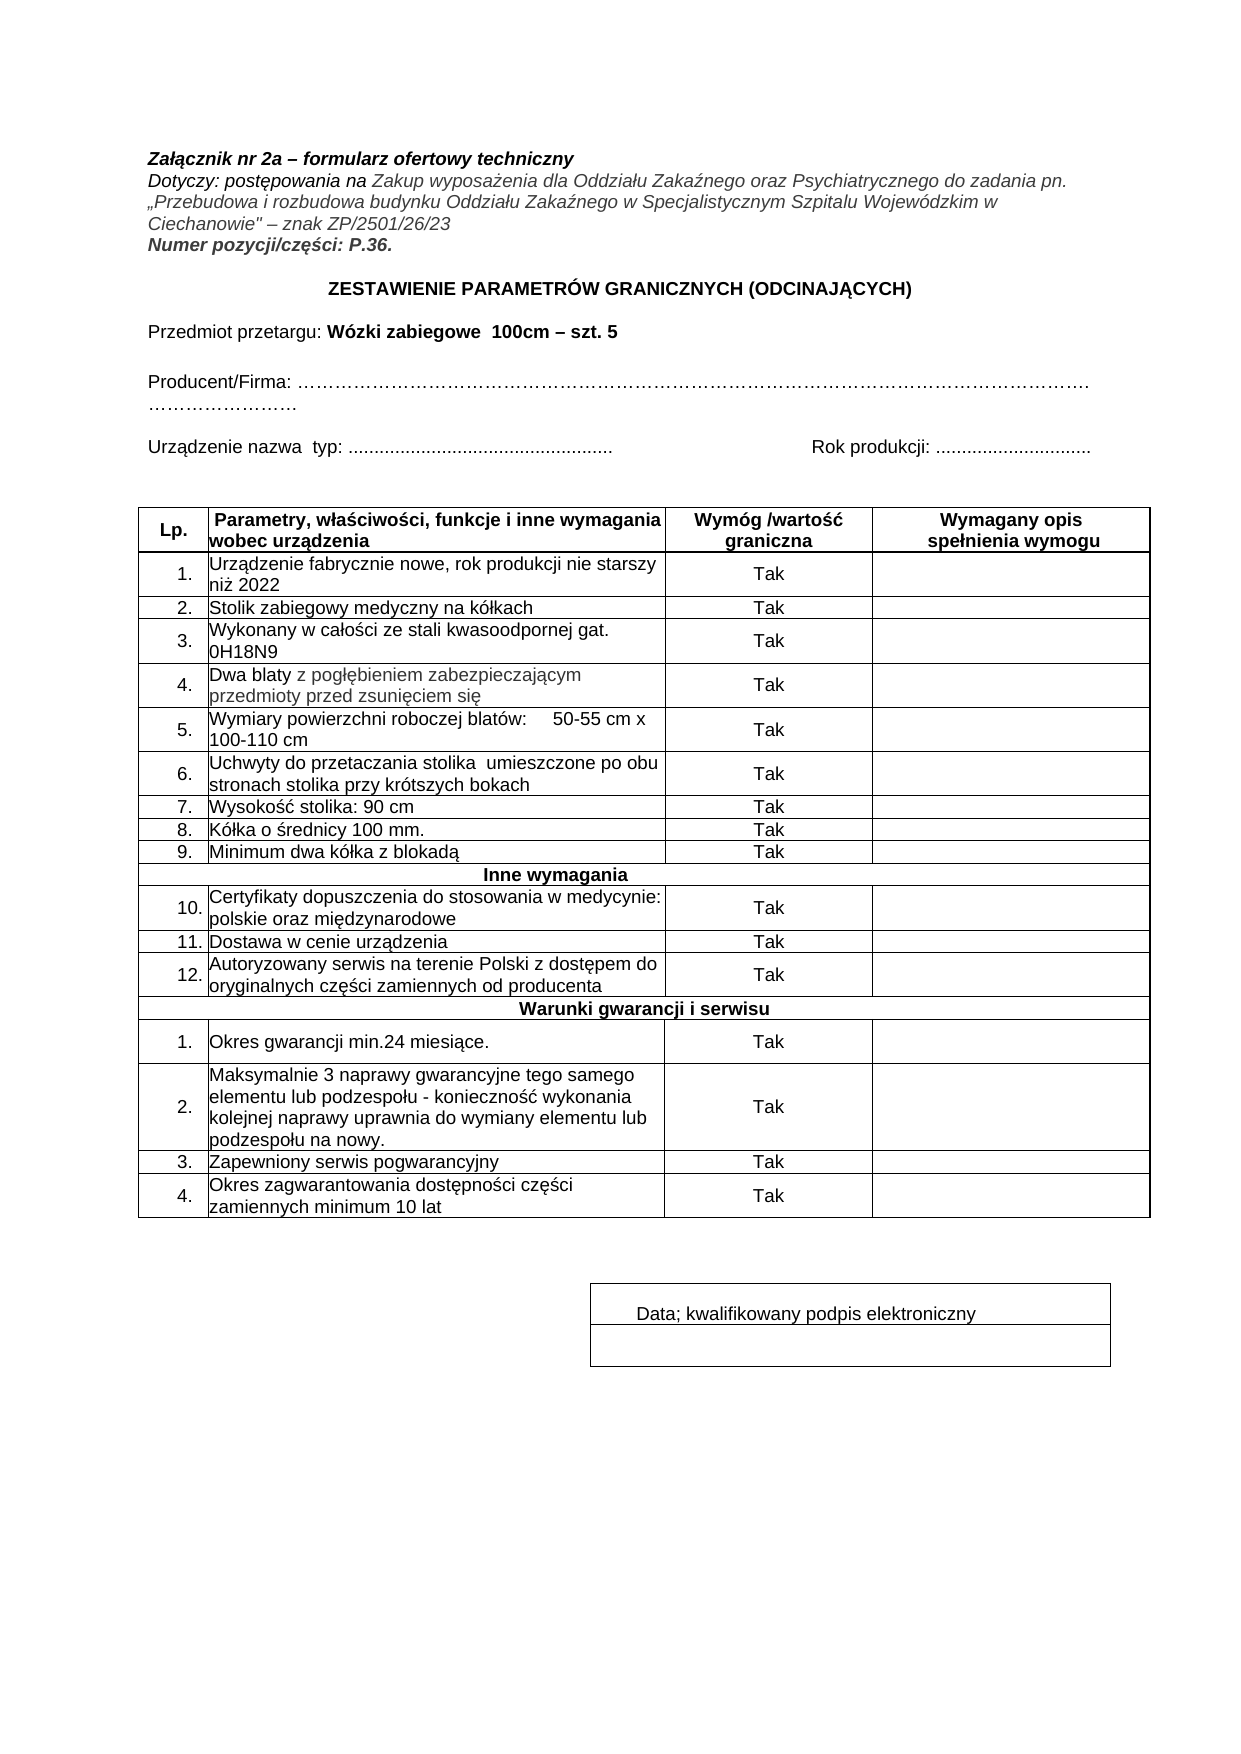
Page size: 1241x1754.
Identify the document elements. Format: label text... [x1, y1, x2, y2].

text Urządzenie nazwa typ: ................................................... Rok produkcji: .............................. [148, 435, 1093, 457]
table_cell [873, 619, 1149, 662]
table_cell Uchwyty do przetaczania stolika umieszczone po obu stronach stolika przy krótszych bokach [209, 752, 665, 795]
table_cell [139, 1020, 208, 1063]
table_cell Urządzenie fabrycznie nowe, rok produkcji nie starszy niż 2022 [209, 553, 665, 596]
table_cell [139, 664, 208, 707]
table_cell Dwa blaty z pogłębieniem zabezpieczającym przedmioty przed zsunięciem się [481, 664, 665, 707]
text Przedmiot przetargu: Wózki zabiegowe 100cm – szt. 5 [148, 320, 1093, 342]
table_cell Minimum dwa kółka z blokadą [209, 841, 665, 863]
table_cell [873, 886, 1149, 929]
table_cell [139, 953, 208, 996]
table_cell [139, 819, 208, 840]
table_cell Okres gwarancji min.24 miesiące. [209, 1020, 664, 1063]
table_cell Kółka o średnicy 100 mm. [209, 819, 665, 840]
table_cell Tak [666, 597, 872, 618]
table_cell [873, 708, 1149, 751]
table_cell Tak [665, 1064, 872, 1150]
table_cell Tak [666, 819, 872, 840]
table_header Wymóg /wartość graniczna [666, 508, 872, 551]
table_cell [591, 1325, 1110, 1366]
table_cell Tak [666, 619, 872, 662]
table_cell Okres zagwarantowania dostępności części zamiennych minimum 10 lat [209, 1174, 664, 1217]
table_cell Tak [666, 664, 872, 707]
table_cell [873, 597, 1149, 618]
table_cell [873, 553, 1149, 596]
text Producent/Firma: ……………………………………………………………………………………………………………….…………………… [148, 371, 1093, 414]
table_cell [139, 1174, 208, 1217]
table_cell Tak [666, 931, 872, 952]
table_cell Inne wymagania [139, 864, 1149, 885]
table_header Lp. [139, 508, 208, 551]
table_header Data; kwalifikowany podpis elektroniczny [591, 1284, 1110, 1324]
table_cell [873, 1064, 1149, 1150]
table_cell Tak [666, 953, 872, 996]
table_cell [139, 1064, 208, 1150]
table_cell [873, 664, 1149, 707]
table_cell [139, 931, 208, 952]
table_cell [873, 796, 1149, 817]
table_cell Tak [666, 752, 872, 795]
table_cell [139, 597, 208, 618]
table_cell Tak [666, 886, 872, 929]
table_cell Tak [665, 1020, 872, 1063]
table_cell Tak [666, 708, 872, 751]
table_cell [873, 752, 1149, 795]
text ZESTAWIENIE PARAMETRÓW GRANICZNYCH (ODCINAJĄCYCH) [148, 277, 1093, 299]
table_cell Wykonany w całości ze stali kwasoodpornej gat. 0H18N9 [209, 619, 665, 662]
table_cell [139, 841, 208, 863]
table_cell [873, 841, 1149, 863]
table_cell Wysokość stolika: 90 cm [209, 796, 665, 817]
table_cell [139, 796, 208, 817]
table_cell [139, 752, 208, 795]
table_cell [139, 886, 208, 929]
table_cell [873, 953, 1149, 996]
table_cell [873, 931, 1149, 952]
table_cell Stolik zabiegowy medyczny na kółkach [209, 597, 665, 618]
text Załącznik nr 2a – formularz ofertowy techniczny [148, 148, 1093, 169]
text Numer pozycji/części: P.36. [148, 234, 1093, 256]
table_header Wymagany opis spełnienia wymogu [873, 508, 1149, 551]
table_cell Tak [666, 553, 872, 596]
table_cell Dostawa w cenie urządzenia [209, 931, 665, 952]
table_cell Wymiary powierzchni roboczej blatów: 50-55 cm x 100-110 cm [209, 708, 665, 751]
table_cell Zapewniony serwis pogwarancyjny [209, 1151, 664, 1173]
text Dotyczy: postępowania na Zakup wyposażenia dla Oddziału Zakaźnego oraz Psychiatrycznego do zadania pn. „Przebudowa i rozbudowa budynku Oddziału Zakaźnego w Specjalistycznym Szpitalu Wojewódzkim w Ciechanowie" – znak ZP/2501/26/23 [148, 169, 1093, 234]
table_cell [139, 553, 208, 596]
table_cell [139, 708, 208, 751]
table_cell Maksymalnie 3 naprawy gwarancyjne tego samego elementu lub podzespołu - konieczność wykonania kolejnej naprawy uprawnia do wymiany elementu lub podzespołu na nowy. [209, 1064, 664, 1150]
table_cell Tak [666, 796, 872, 817]
table_cell Autoryzowany serwis na terenie Polski z dostępem do oryginalnych części zamiennych od producenta [209, 953, 665, 996]
table_cell Tak [665, 1151, 872, 1173]
table_cell Tak [666, 841, 872, 863]
table_cell [139, 619, 208, 662]
table_cell [873, 1151, 1149, 1173]
table_cell [139, 1151, 208, 1173]
table_cell Certyfikaty dopuszczenia do stosowania w medycynie: polskie oraz międzynarodowe [209, 886, 665, 929]
table_cell [873, 1174, 1149, 1217]
table_cell Tak [665, 1174, 872, 1217]
table_cell Warunki gwarancji i serwisu [139, 997, 1149, 1019]
table_cell [873, 819, 1149, 840]
table_header Parametry, właściwości, funkcje i inne wymagania wobec urządzenia [209, 508, 665, 551]
table_cell [873, 1020, 1149, 1063]
